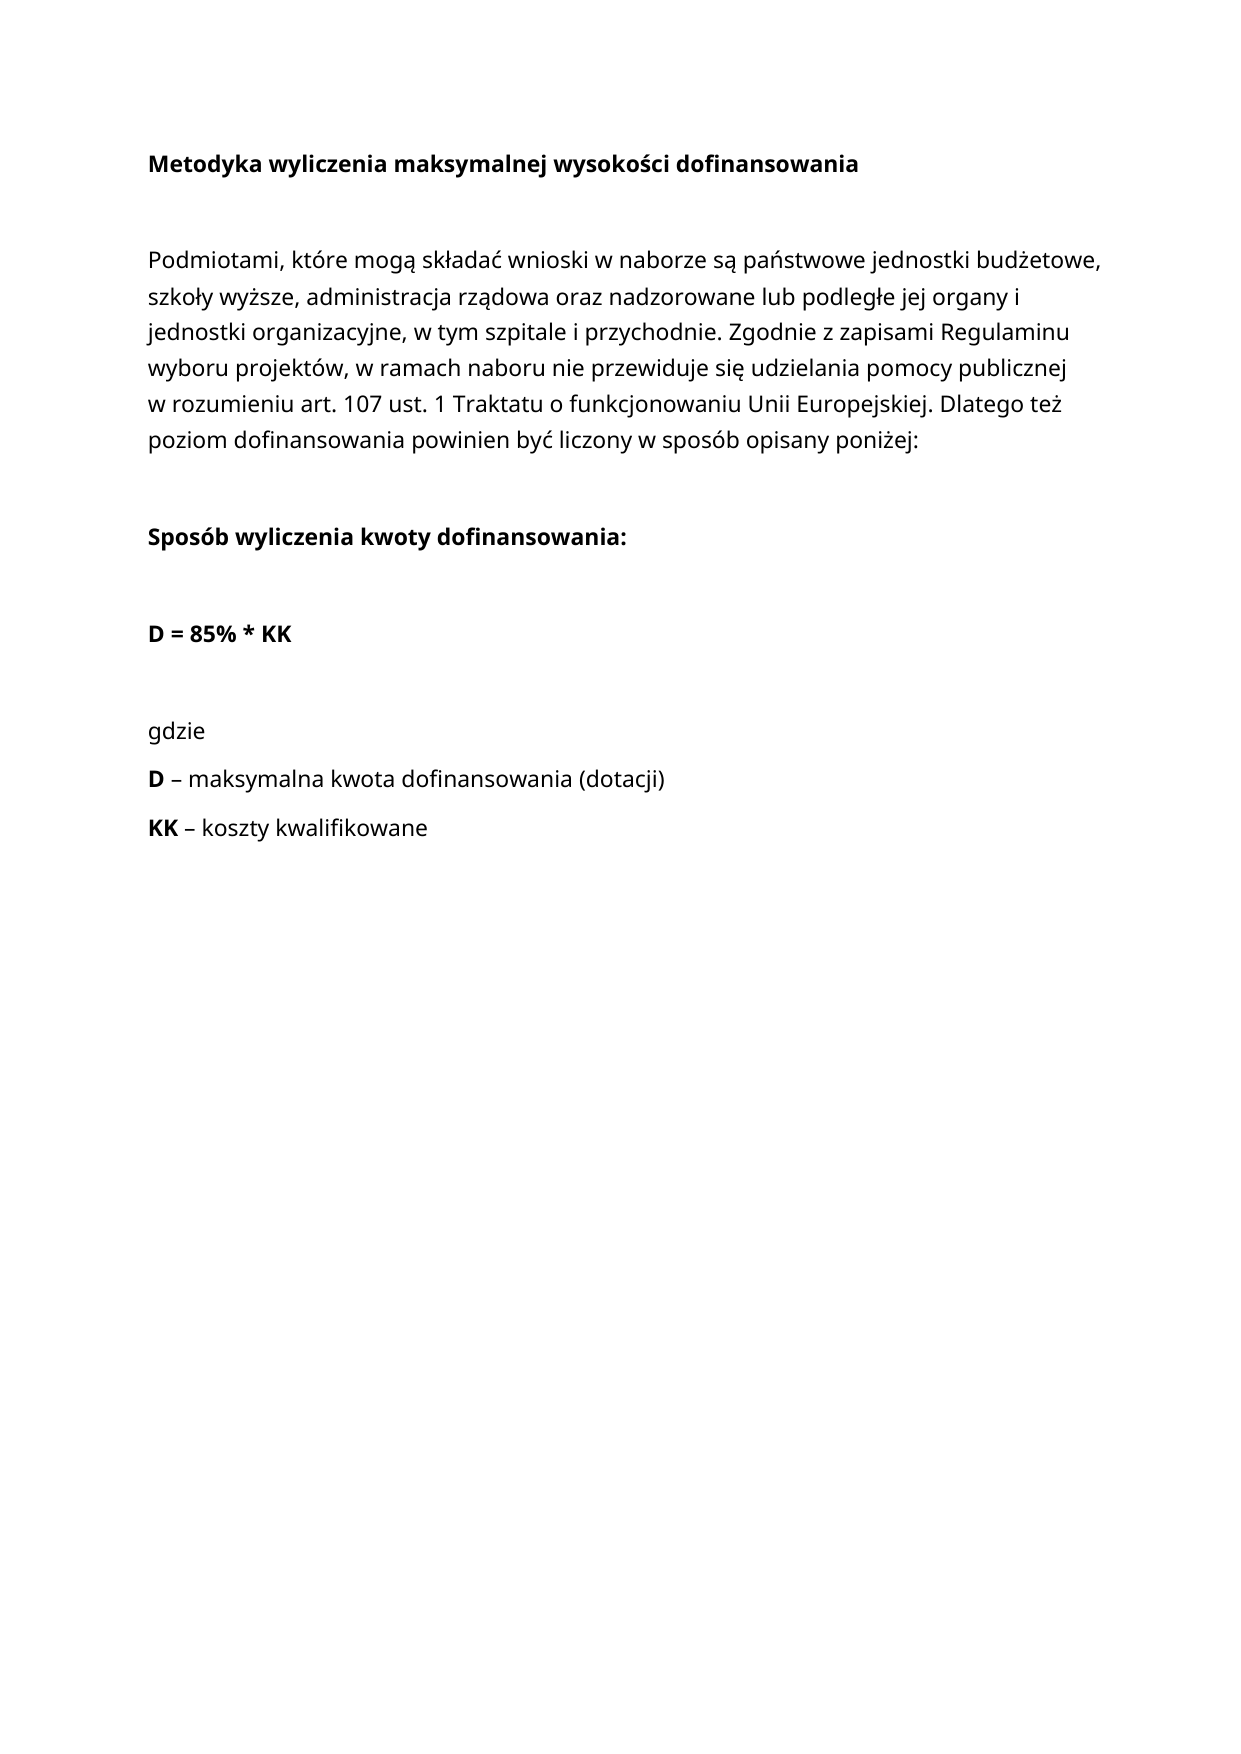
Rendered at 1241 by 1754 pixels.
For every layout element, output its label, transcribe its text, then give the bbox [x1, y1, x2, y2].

text KK – koszty kwalifikowane [148, 812, 1122, 843]
text Metodyka wyliczenia maksymalnej wysokości dofinansowania [148, 148, 1122, 179]
text Sposób wyliczenia kwoty dofinansowania: [148, 521, 1122, 552]
text Podmiotami, które mogą składać wnioski w naborze są państwowe jednostki budżetowe, szkoły wyższe, administracja rządowa oraz nadzorowane lub podległe jej organy i jednostki organizacyjne, w tym szpitale i przychodnie. Zgodnie z zapisami Regulaminu wyboru projektów, w ramach naboru nie przewiduje się udzielania pomocy publicznej w rozumieniu art. 107 ust. 1 Traktatu o funkcjonowaniu Unii Europejskiej. Dlatego też poziom dofinansowania powinien być liczony w sposób opisany poniżej: [148, 244, 1122, 455]
text gdzie [148, 715, 1122, 746]
text D = 85% * KK [148, 618, 1122, 649]
text D – maksymalna kwota dofinansowania (dotacji) [148, 763, 1122, 794]
